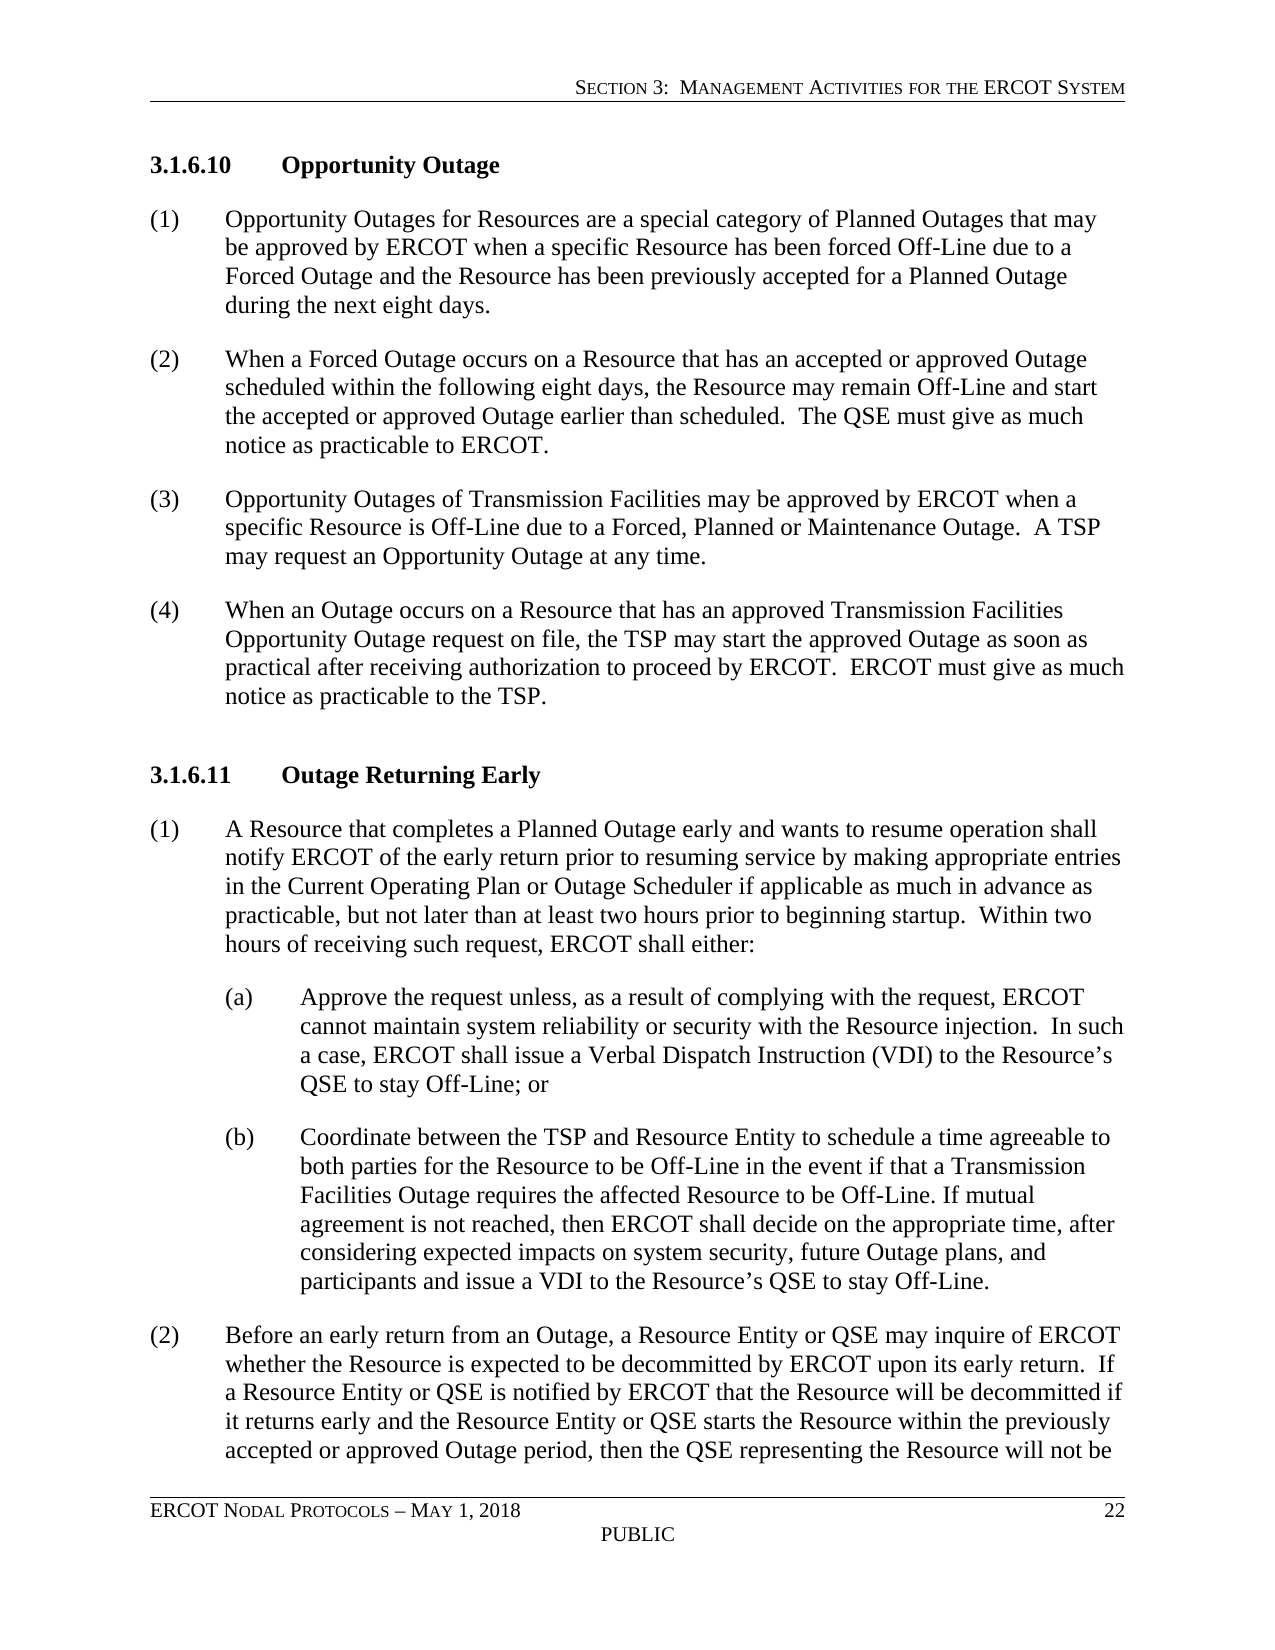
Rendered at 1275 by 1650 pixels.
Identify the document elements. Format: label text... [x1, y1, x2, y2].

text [150, 1320, 1125, 1464]
text (3) Opportunity Outages of Transmission Facilities may be approved by ERCOT when a specific Resource is Off-Line due to a Forced, Planned or Maintenance Outage. A TSP may request an Opportunity Outage at any time. [150, 484, 1125, 570]
text (1) Opportunity Outages for Resources are a special category of Planned Outages that may be approved by ERCOT when a specific Resource has been forced Off-Line due to a Forced Outage and the Resource has been previously accepted for a Planned Outage during the next eight days. [150, 204, 1125, 319]
text 3.1.6.10 Opportunity Outage [150, 150, 1125, 179]
text (1) A Resource that completes a Planned Outage early and wants to resume operation shall notify ERCOT of the early return prior to resuming service by making appropriate entries in the Current Operating Plan or Outage Scheduler if applicable as much in advance as practicable, but not later than at least two hours prior to beginning startup. Within two hours of receiving such request, ERCOT shall either: [150, 814, 1125, 957]
list (b) Coordinate between the TSP and Resource Entity to schedule a time agreeable to both parties for the Resource to be Off-Line in the event if that a Transmission Facilities Outage requires the affected Resource to be Off-Line. If mutual agreement is not reached, then ERCOT shall decide on the appropriate time, after considering expected impacts on system security, future Outage plans, and participants and issue a VDI to the Resource’s QSE to stay Off-Line. [225, 1122, 1125, 1295]
list (a) Approve the request unless, as a result of complying with the request, ERCOT cannot maintain system reliability or security with the Resource injection. In such a case, ERCOT shall issue a Verbal Dispatch Instruction (VDI) to the Resource’s QSE to stay Off-Line; or [225, 982, 1125, 1097]
text (2) When a Forced Outage occurs on a Resource that has an accepted or approved Outage scheduled within the following eight days, the Resource may remain Off-Line and start the accepted or approved Outage earlier than scheduled. The QSE must give as much notice as practicable to ERCOT. [150, 344, 1125, 459]
text (4) When an Outage occurs on a Resource that has an approved Transmission Facilities Opportunity Outage request on file, the TSP may start the approved Outage as soon as practical after receiving authorization to proceed by ERCOT. ERCOT must give as much notice as practicable to the TSP. [150, 595, 1125, 710]
text 3.1.6.11 Outage Returning Early [150, 760, 1125, 789]
